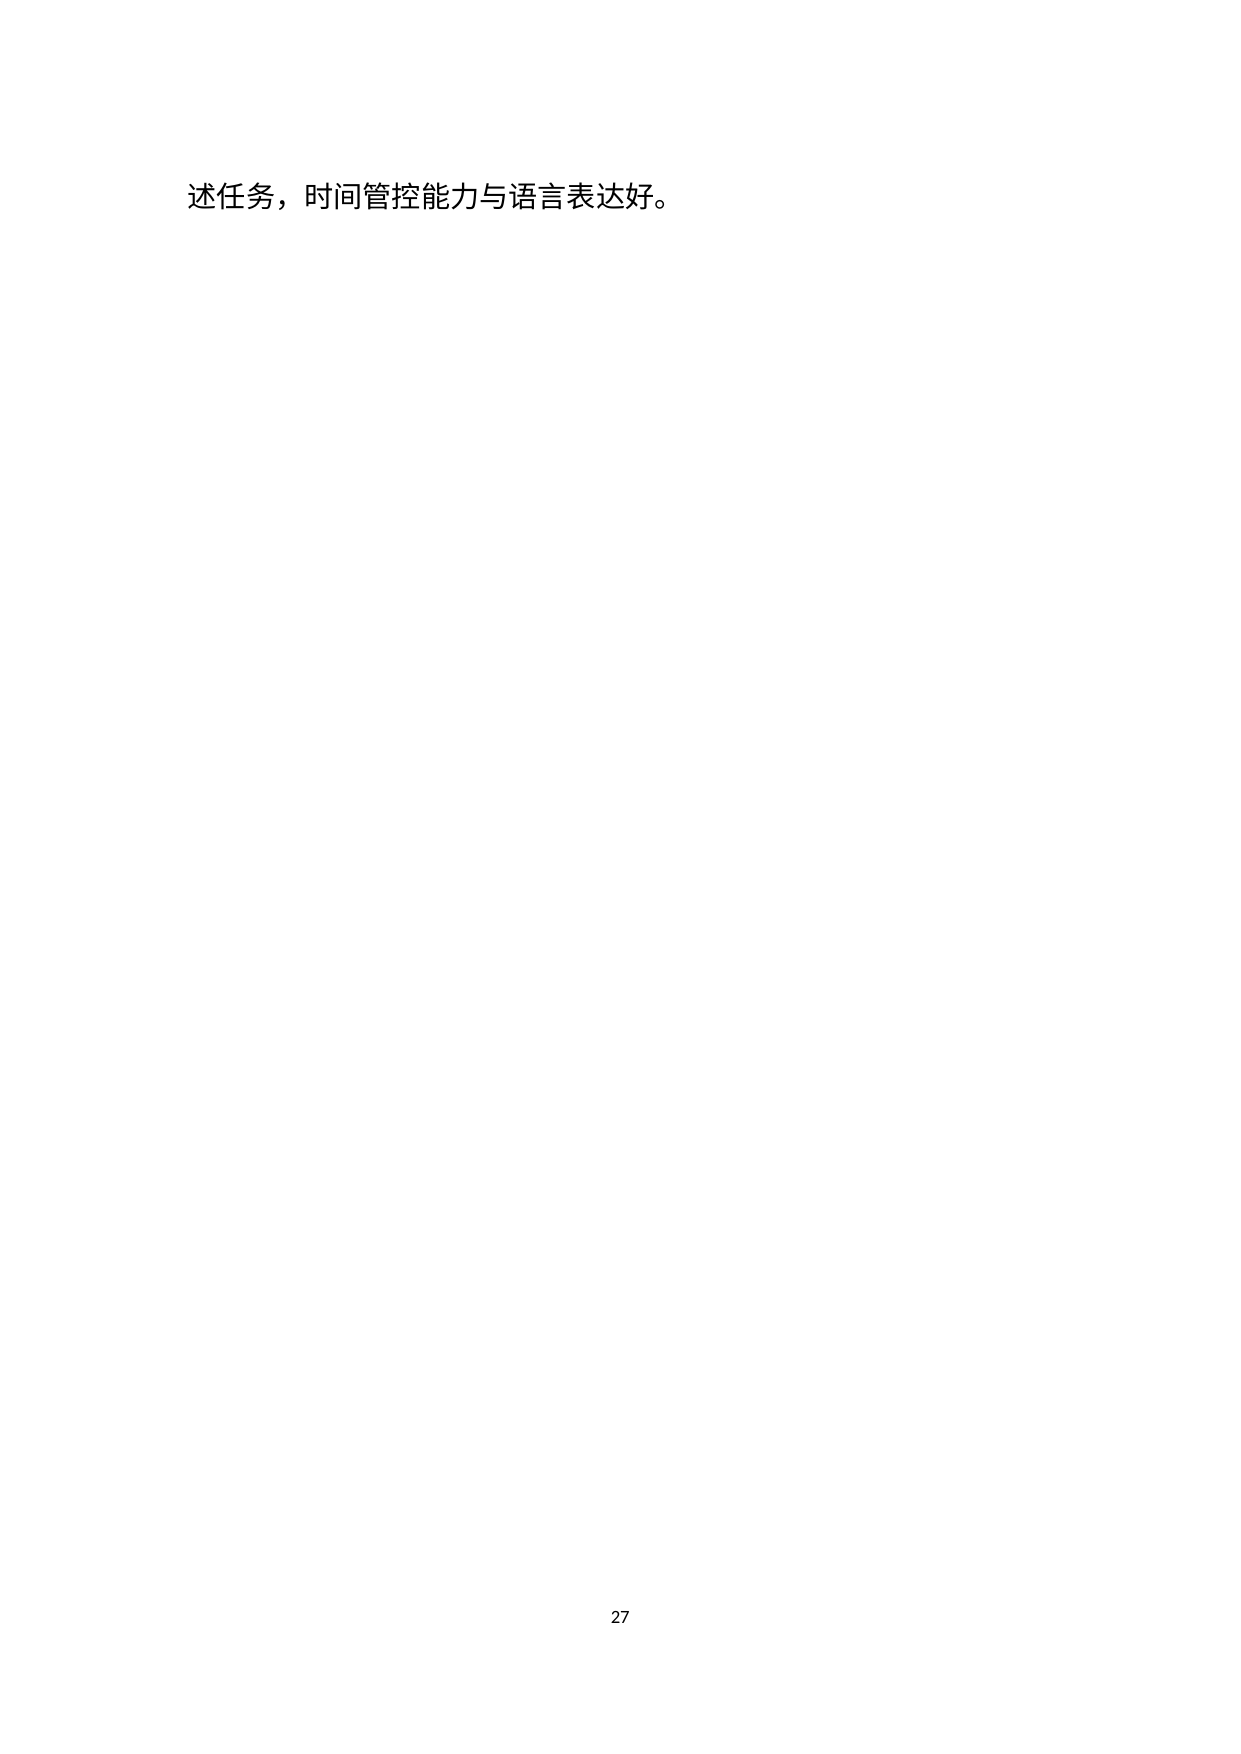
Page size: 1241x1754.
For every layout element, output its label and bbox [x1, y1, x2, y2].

text [187, 162, 1053, 227]
